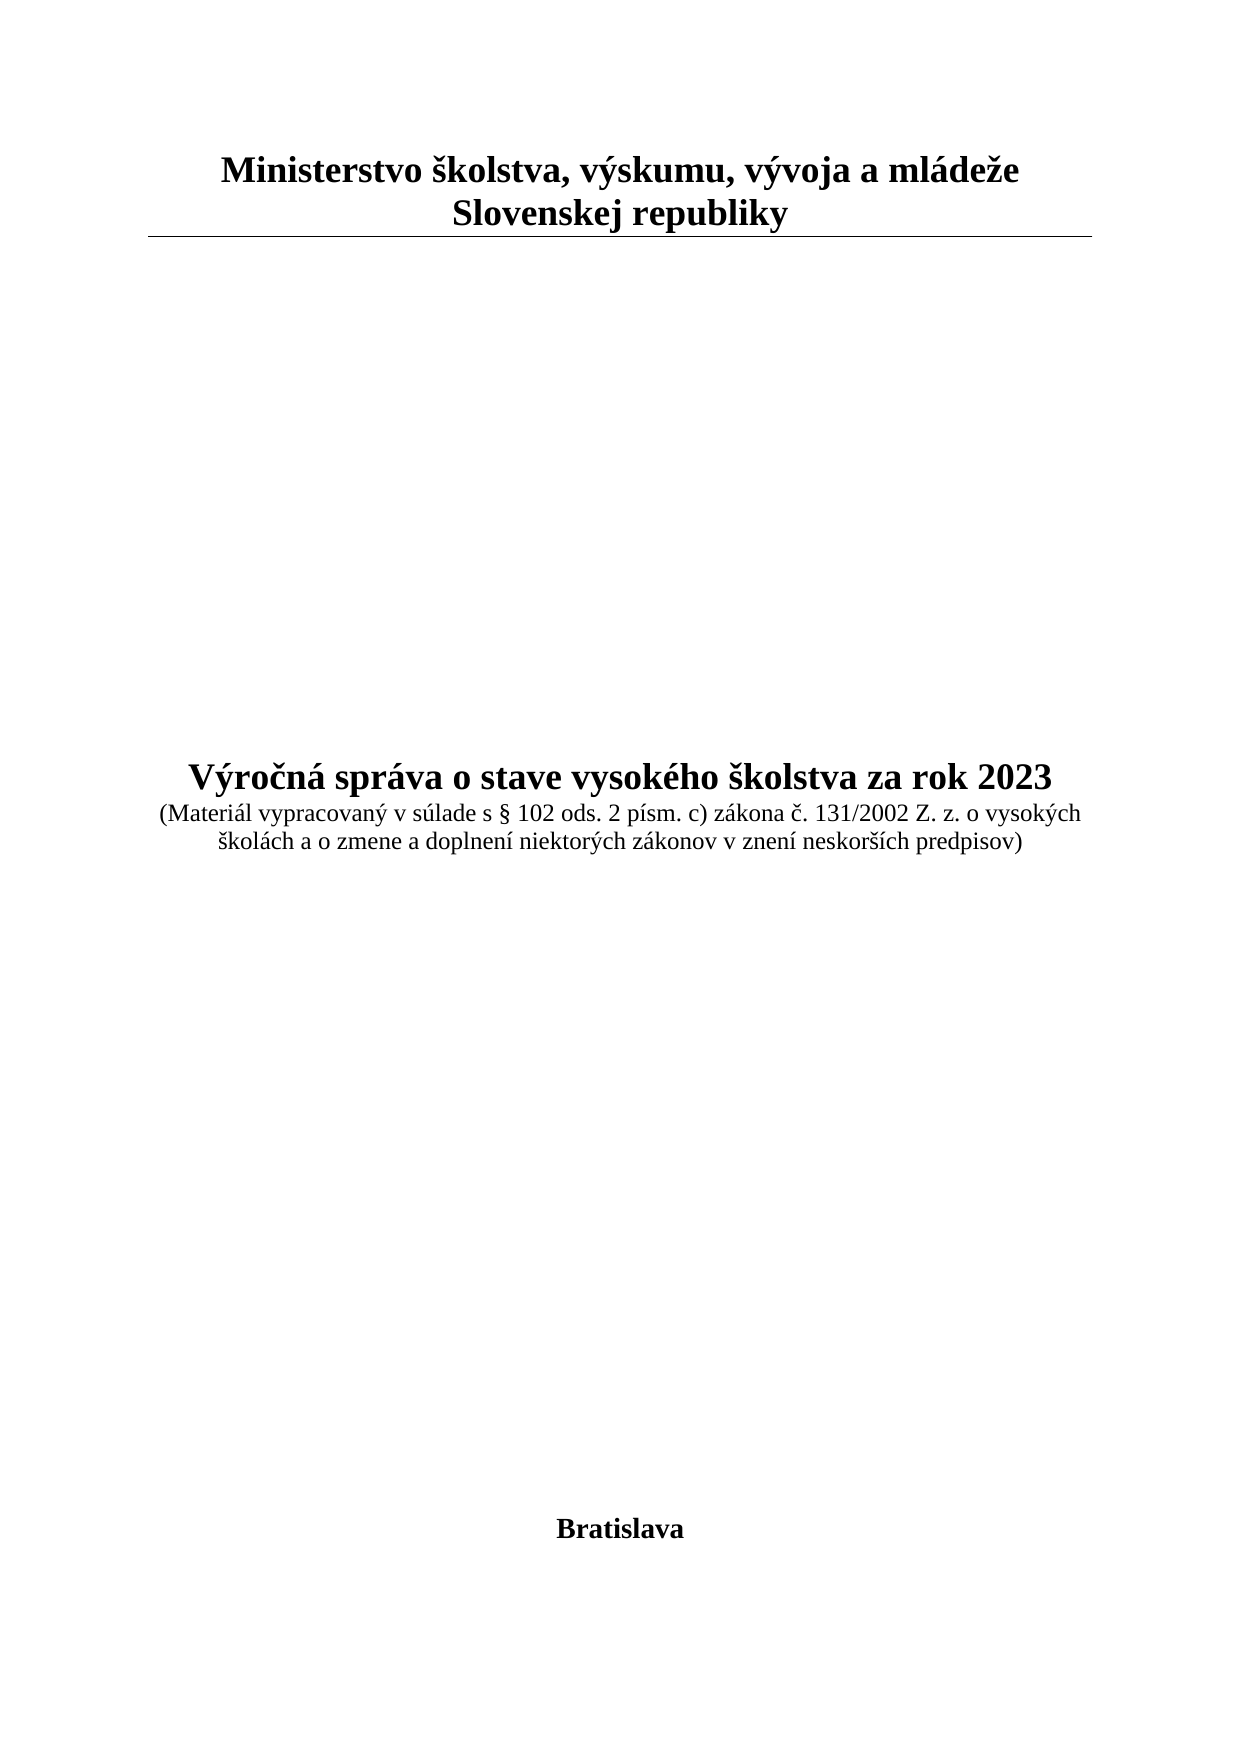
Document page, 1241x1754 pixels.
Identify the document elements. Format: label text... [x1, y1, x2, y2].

text (Materiál vypracovaný v súlade s § 102 ods. 2 písm. c) zákona č. 131/2002 Z. z. o vysokých školách a o zmene a doplnení niektorých zákonov v znení neskorších predpisov) [148, 798, 1092, 855]
text Slovenskej republiky [148, 191, 1092, 236]
text Ministerstvo školstva, výskumu, vývoja a mládeže [148, 148, 1092, 191]
text Bratislava [148, 1511, 1092, 1545]
text Výročná správa o stave vysokého školstva za rok 2023 [148, 754, 1092, 798]
